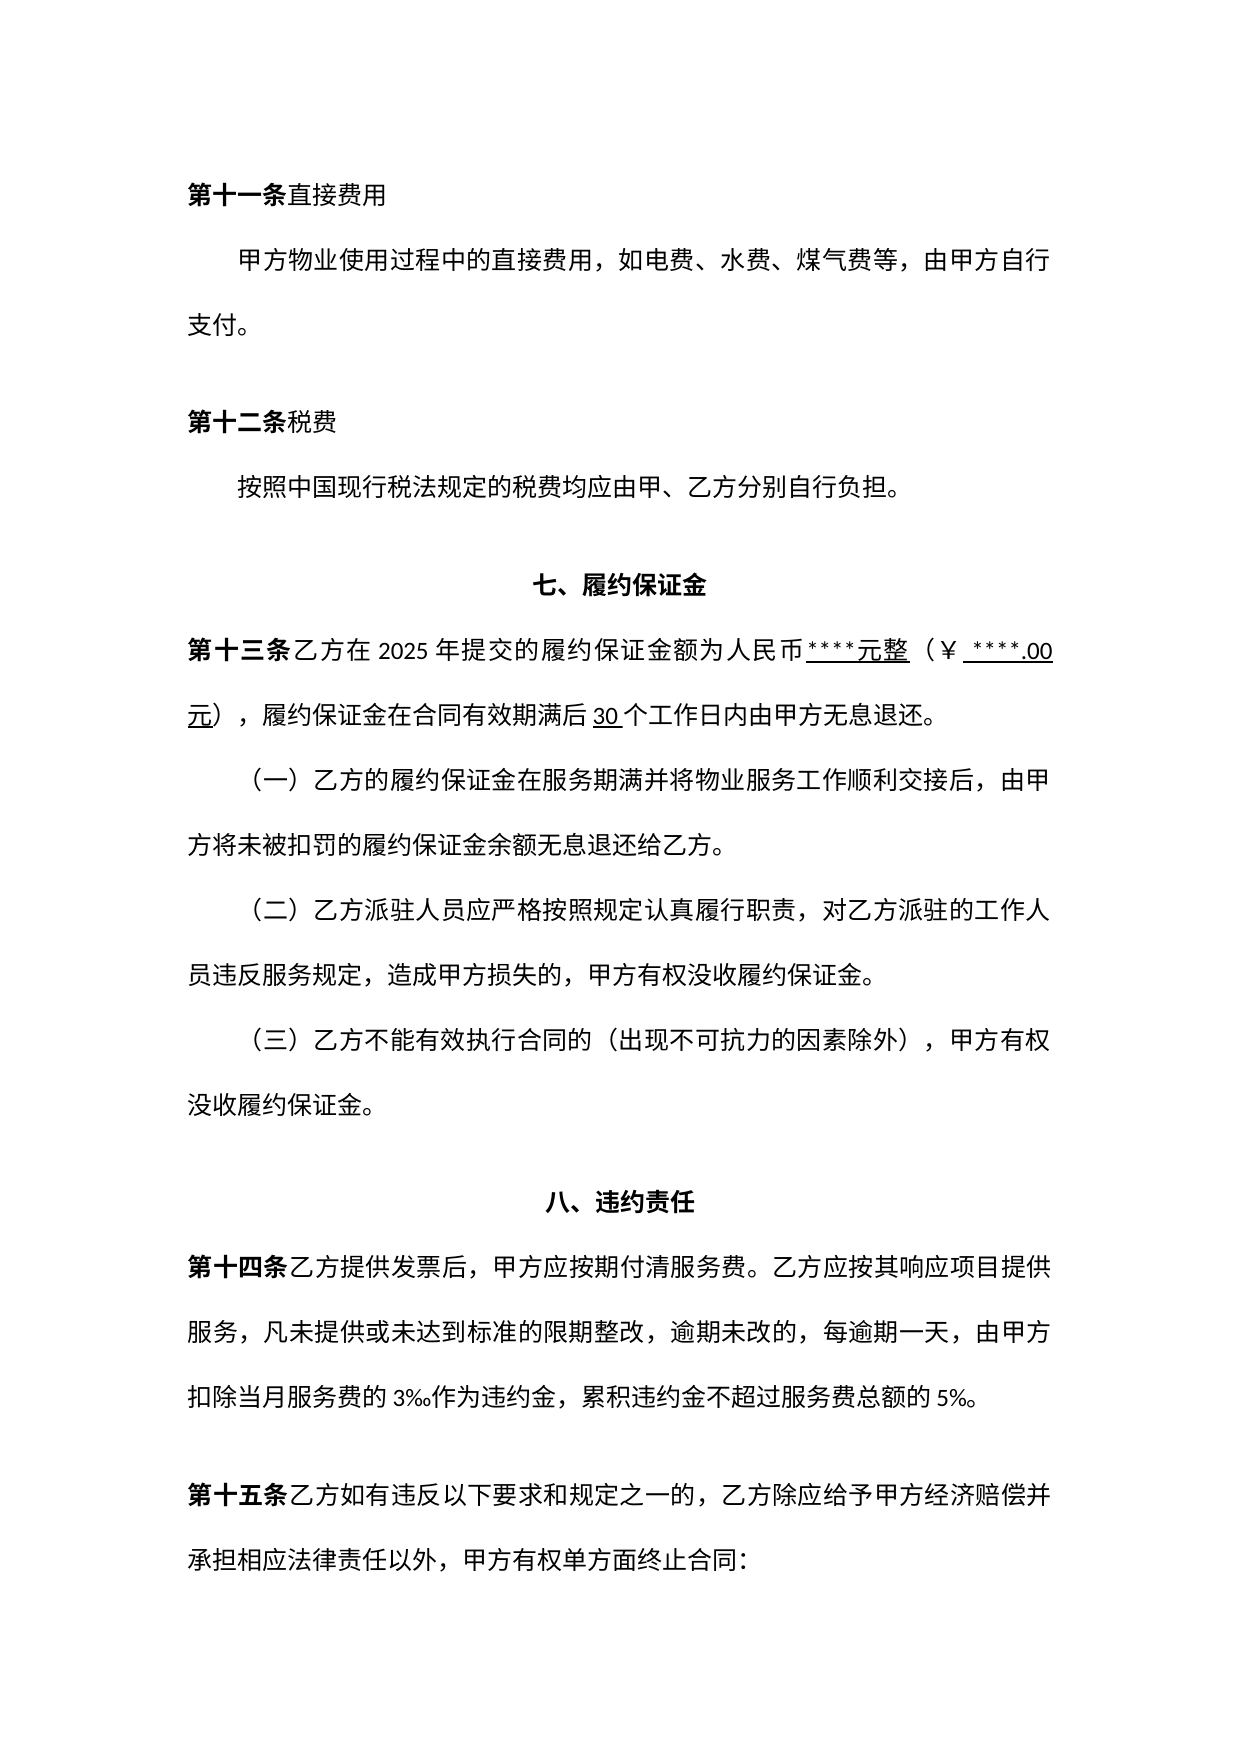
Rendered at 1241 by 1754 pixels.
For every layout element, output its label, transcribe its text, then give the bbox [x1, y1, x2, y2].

text 八、违约责任 [187, 1169, 1053, 1234]
text 第十五条乙方如有违反以下要求和规定之一的，乙方除应给予甲方经济赔偿并承担相应法律责任以外，甲方有权单方面终止合同： [187, 1462, 1053, 1592]
text 第十三条乙方在2025年提交的履约保证金额为人民币****元整（￥ ****.00 元），履约保证金在合同有效期满后30个工作日内由甲方无息退还。 [187, 617, 1053, 747]
text 按照中国现行税法规定的税费均应由甲、乙方分别自行负担。 [187, 454, 1053, 519]
text （一）乙方的履约保证金在服务期满并将物业服务工作顺利交接后，由甲方将未被扣罚的履约保证金余额无息退还给乙方。 [187, 747, 1053, 877]
text 七、履约保证金 [187, 552, 1053, 617]
text 第十一条直接费用 [187, 162, 1053, 227]
text 第十四条乙方提供发票后，甲方应按期付清服务费。乙方应按其响应项目提供服务，凡未提供或未达到标准的限期整改，逾期未改的，每逾期一天，由甲方扣除当月服务费的3‰作为违约金，累积违约金不超过服务费总额的5%。 [187, 1234, 1053, 1429]
text 甲方物业使用过程中的直接费用，如电费、水费、煤气费等，由甲方自行支付。 [187, 227, 1053, 357]
text 第十二条税费 [187, 389, 1053, 454]
text （三）乙方不能有效执行合同的（出现不可抗力的因素除外），甲方有权没收履约保证金。 [187, 1007, 1053, 1137]
text （二）乙方派驻人员应严格按照规定认真履行职责，对乙方派驻的工作人员违反服务规定，造成甲方损失的，甲方有权没收履约保证金。 [187, 877, 1053, 1007]
